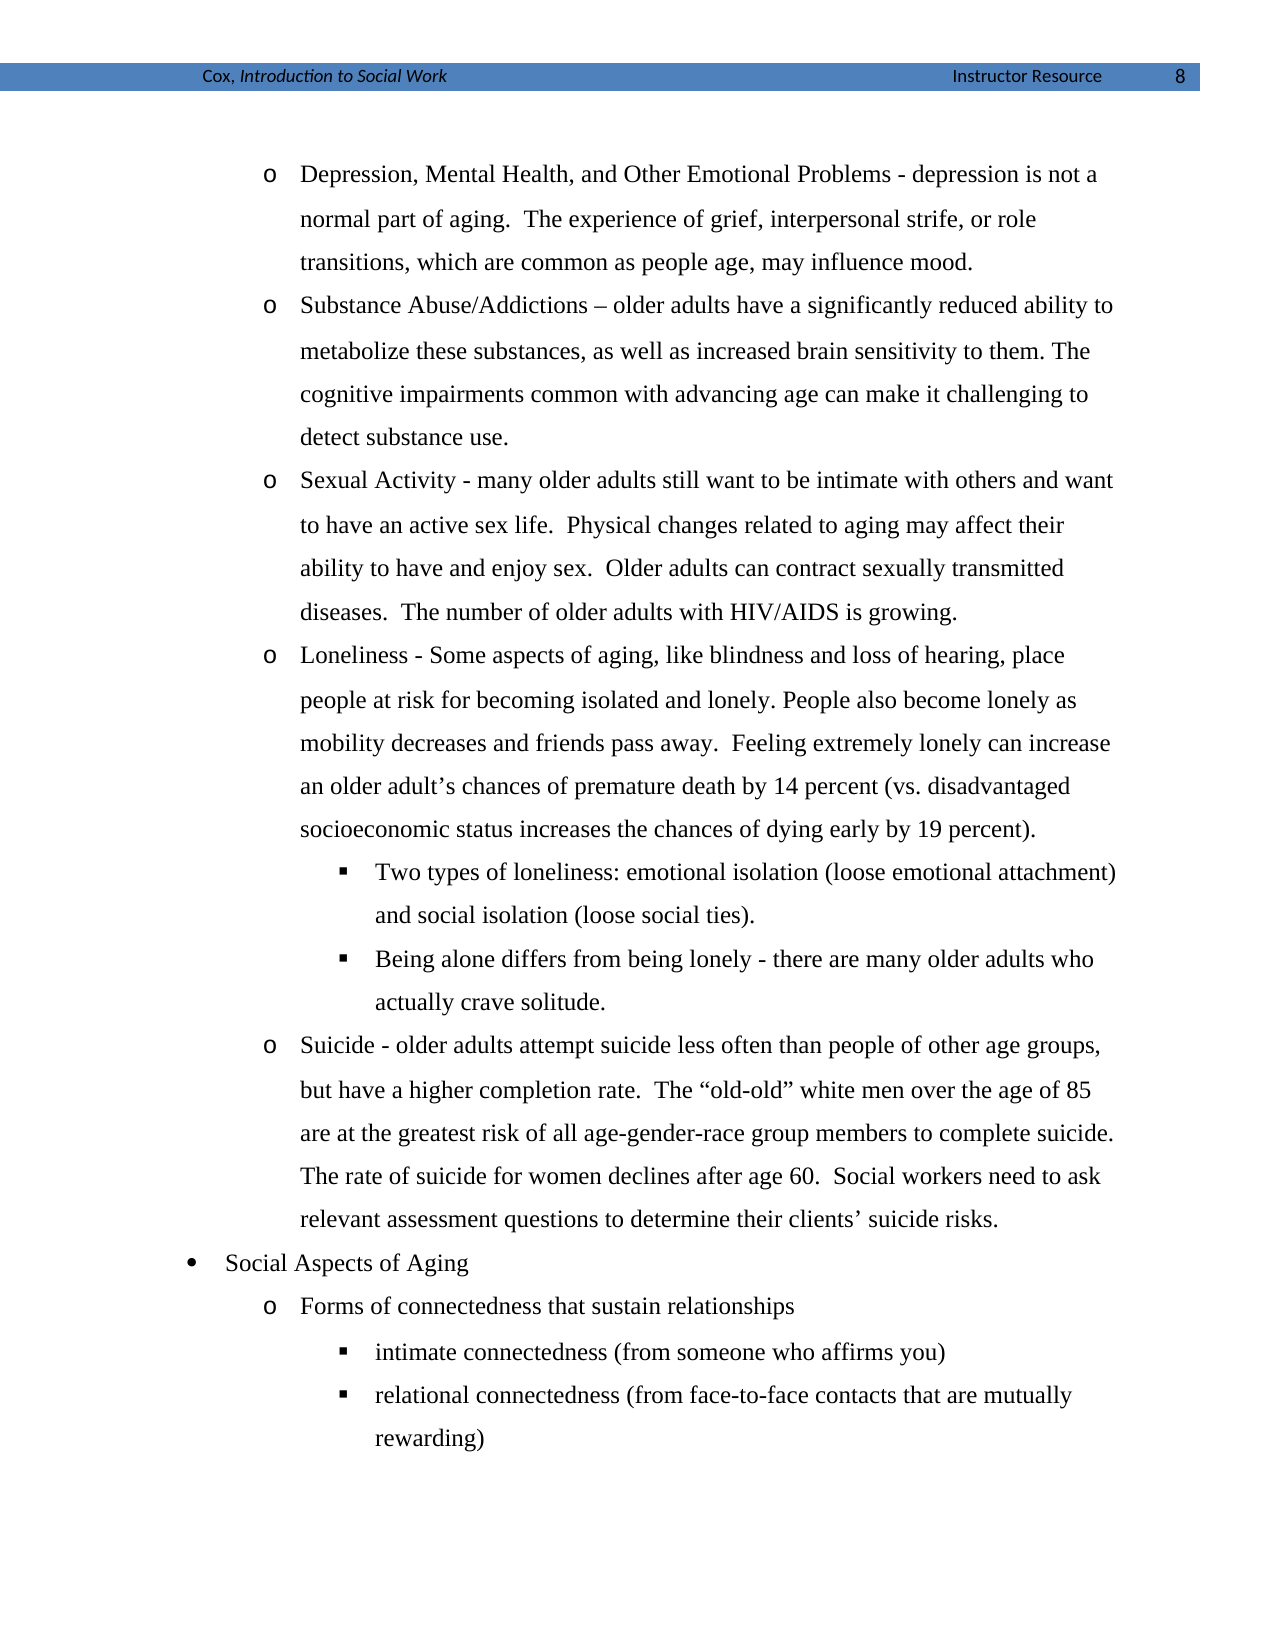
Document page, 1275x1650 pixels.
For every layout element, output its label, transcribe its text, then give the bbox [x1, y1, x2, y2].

list Social Aspects of Aging [187, 1248, 1125, 1276]
list intimate connectedness (from someone who affirms you) [337, 1337, 1125, 1366]
list Depression, Mental Health, and Other Emotional Problems - depression is not a normal part of aging. The experience of grief, interpersonal strife, or role transitions, which are common as people age, may influence mood. [262, 159, 1125, 276]
list Being alone differs from being lonely - there are many older adults who actually crave solitude. [337, 944, 1125, 1016]
list Suicide - older adults attempt suicide less often than people of other age groups, but have a higher completion rate. The “old-old” white men over the age of 85 are at the greatest risk of all age-gender-race group members to complete suicide. The rate of suicide for women declines after age 60. Social workers need to ask relevant assessment questions to determine their clients’ suicide risks. [262, 1030, 1125, 1233]
list Sexual Activity - many older adults still want to be intimate with others and want to have an active sex life. Physical changes related to aging may affect their ability to have and enjoy sex. Older adults can contract sexually transmitted diseases. The number of older adults with HIV/AIDS is growing. [262, 465, 1125, 625]
list Substance Abuse/Addictions – older adults have a significantly reduced ability to metabolize these substances, as well as increased brain sensitivity to them. The cognitive impairments common with advancing age can make it challenging to detect substance use. [262, 291, 1125, 451]
list Two types of loneliness: emotional isolation (loose emotional attachment) and social isolation (loose social ties). [337, 857, 1125, 929]
list relational connectedness (from face-to-face contacts that are mutually rewarding) [337, 1380, 1125, 1452]
list Forms of connectedness that sustain relationships [262, 1291, 1125, 1322]
list Loneliness - Some aspects of aging, like blindness and loss of hearing, place people at risk for becoming isolated and lonely. People also become lonely as mobility decreases and friends pass away. Feeling extremely lonely can increase an older adult’s chances of premature death by 14 percent (vs. disadvantaged socioeconomic status increases the chances of dying early by 19 percent). [262, 640, 1125, 843]
